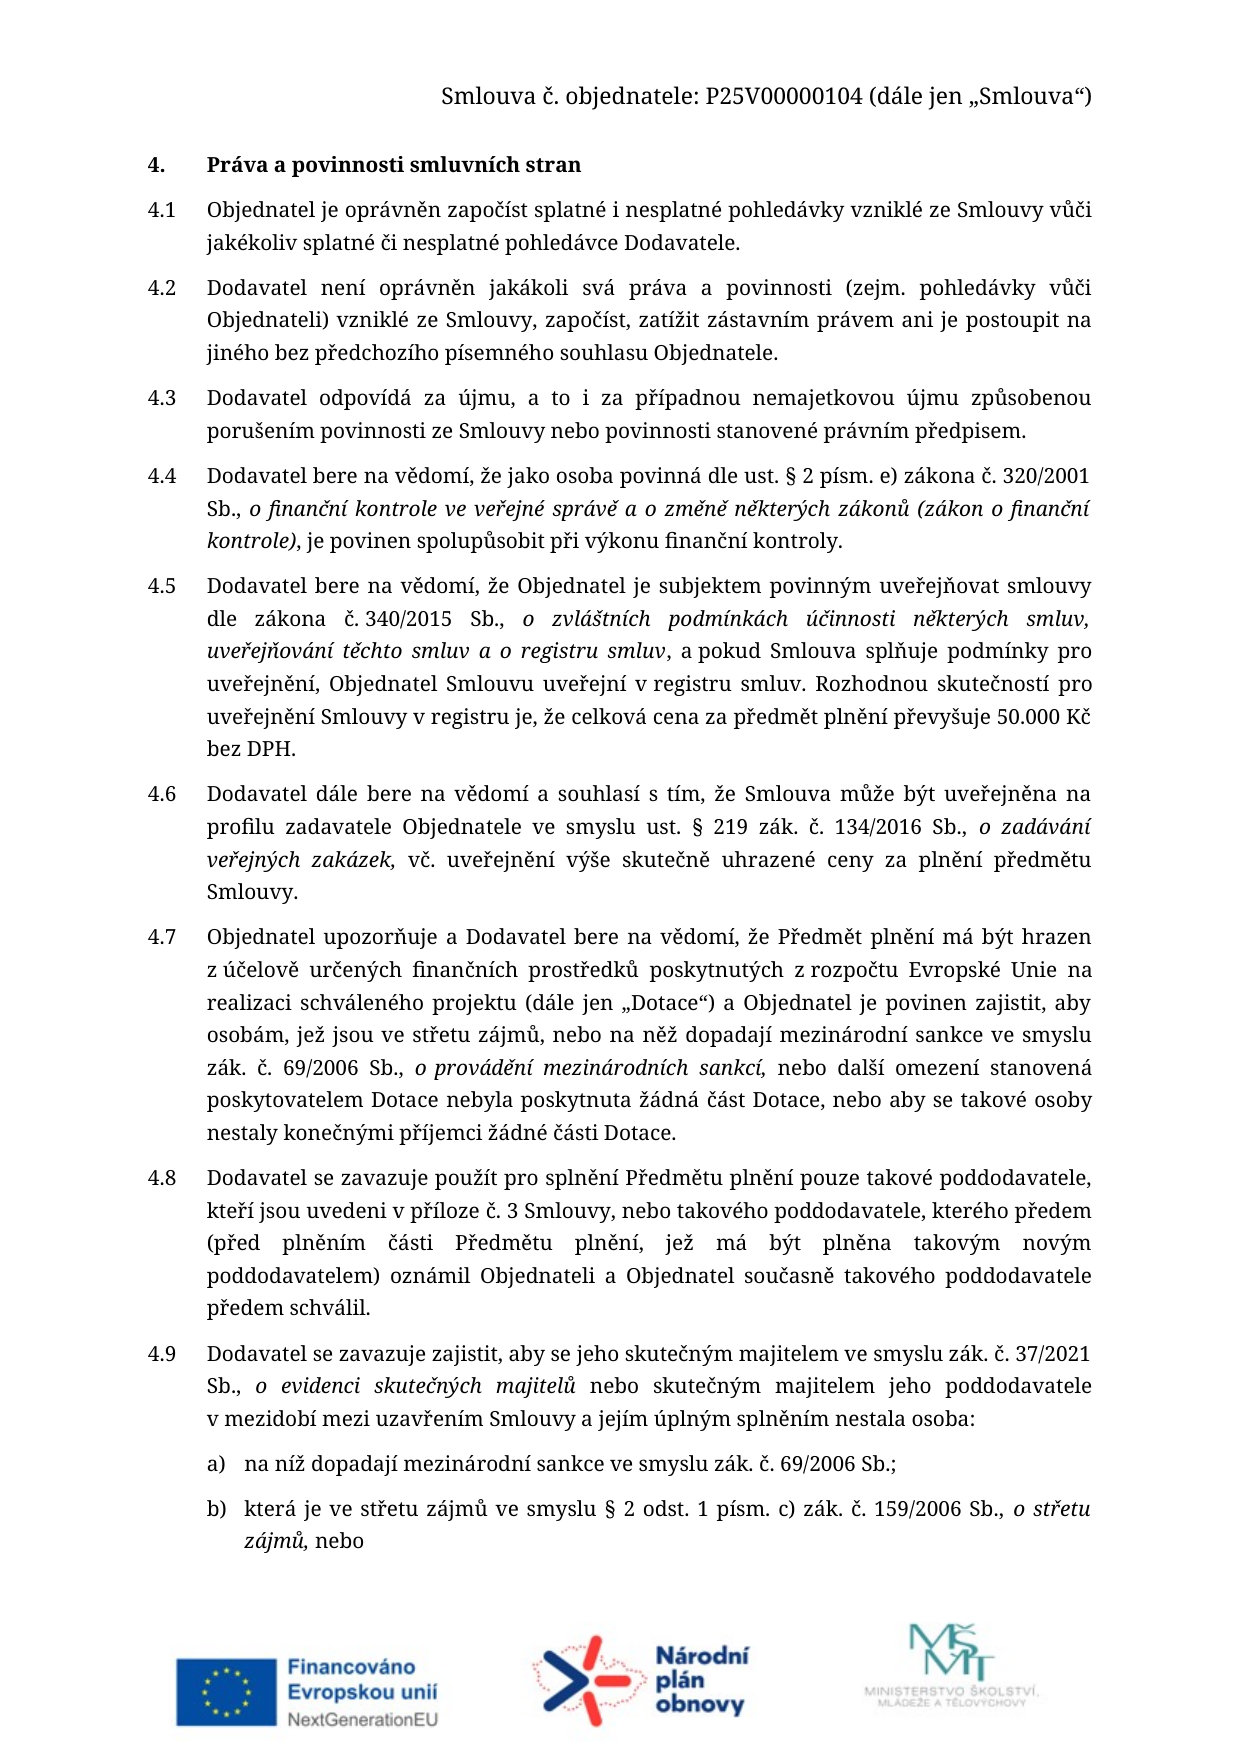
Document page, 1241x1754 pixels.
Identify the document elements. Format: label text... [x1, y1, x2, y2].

list na níž dopadají mezinárodní sankce ve smyslu zák. č. 69/2006 Sb.; [207, 1449, 1093, 1477]
picture [147, 1577, 1093, 1754]
list Objednatel upozorňuje a Dodavatel bere na vědomí, že Předmět plnění má být hrazen z účelově určených finančních prostředků poskytnutých z rozpočtu Evropské Unie na realizaci schváleného projektu (dále jen „Dotace“) a Objednatel je povinen zajistit, aby osobám, jež jsou ve střetu zájmů, nebo na něž dopadají mezinárodní sankce ve smyslu zák. č. 69/2006 Sb., o provádění mezinárodních sankcí, nebo další omezení stanovená poskytovatelem Dotace nebyla poskytnuta žádná část Dotace, nebo aby se takové osoby nestaly konečnými příjemci žádné části Dotace. [148, 922, 1093, 1146]
list Dodavatel bere na vědomí, že jako osoba povinná dle ust. § 2 písm. e) zákona č. 320/2001 Sb., o finanční kontrole ve veřejné správě a o změně některých zákonů (zákon o finanční kontrole), je povinen spolupůsobit při výkonu finanční kontroly. [148, 461, 1093, 555]
list Dodavatel není oprávněn jakákoli svá práva a povinnosti (zejm. pohledávky vůči Objednateli) vzniklé ze Smlouvy, započíst, zatížit zástavním právem ani je postoupit na jiného bez předchozího písemného souhlasu Objednatele. [148, 273, 1093, 367]
list Dodavatel odpovídá za újmu, a to i za případnou nemajetkovou újmu způsobenou porušením povinnosti ze Smlouvy nebo povinnosti stanovené právním předpisem. [148, 383, 1093, 444]
list Objednatel je oprávněn započíst splatné i nesplatné pohledávky vzniklé ze Smlouvy vůči jakékoliv splatné či nesplatné pohledávce Dodavatele. [148, 195, 1093, 256]
list Práva a povinnosti smluvních stran [148, 150, 1093, 179]
list Dodavatel bere na vědomí, že Objednatel je subjektem povinným uveřejňovat smlouvy dle zákona č. 340/2015 Sb., o zvláštních podmínkách účinnosti některých smluv, uveřejňování těchto smluv a o registru smluv, a pokud Smlouva splňuje podmínky pro uveřejnění, Objednatel Smlouvu uveřejní v registru smluv. Rozhodnou skutečností pro uveřejnění Smlouvy v registru je, že celková cena za předmět plnění převyšuje 50.000 Kč bez DPH. [148, 571, 1093, 763]
list která je ve střetu zájmů ve smyslu § 2 odst. 1 písm. c) zák. č. 159/2006 Sb., o střetu zájmů, nebo [207, 1494, 1093, 1555]
list Dodavatel se zavazuje použít pro splnění Předmětu plnění pouze takové poddodavatele, kteří jsou uvedeni v příloze č. 3 Smlouvy, nebo takového poddodavatele, kterého předem (před plněním části Předmětu plnění, jež má být plněna takovým novým poddodavatelem) oznámil Objednateli a Objednatel současně takového poddodavatele předem schválil. [148, 1163, 1093, 1322]
list Dodavatel dále bere na vědomí a souhlasí s tím, že Smlouva může být uveřejněna na profilu zadavatele Objednatele ve smyslu ust. § 219 zák. č. 134/2016 Sb., o zadávání veřejných zakázek, vč. uveřejnění výše skutečně uhrazené ceny za plnění předmětu Smlouvy. [148, 779, 1093, 906]
list Dodavatel se zavazuje zajistit, aby se jeho skutečným majitelem ve smyslu zák. č. 37/2021 Sb., o evidenci skutečných majitelů nebo skutečným majitelem jeho poddodavatele v mezidobí mezi uzavřením Smlouvy a jejím úplným splněním nestala osoba: [148, 1339, 1093, 1432]
